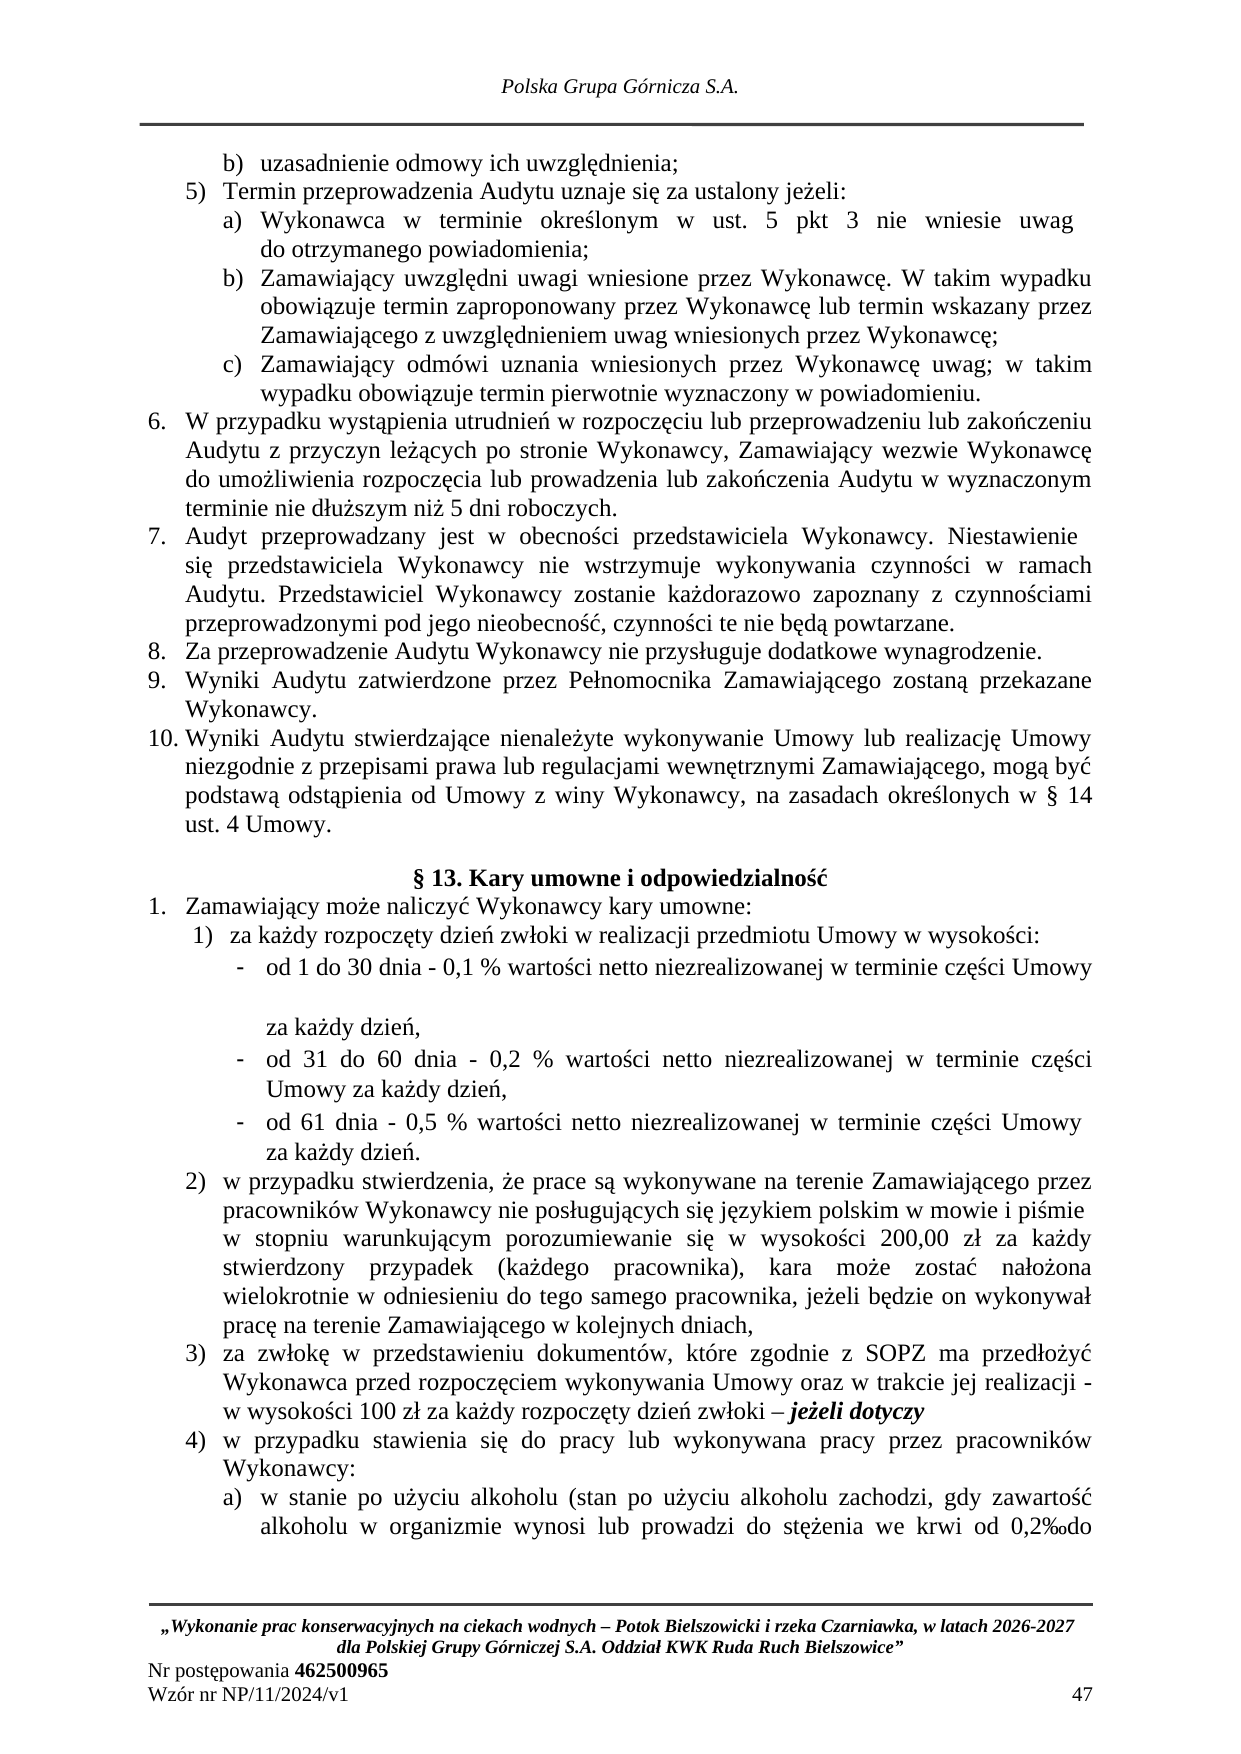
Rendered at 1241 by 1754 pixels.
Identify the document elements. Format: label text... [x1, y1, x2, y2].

list Wyniki Audytu zatwierdzone przez Pełnomocnika Zamawiającego zostaną przekazane Wykonawcy. [148, 665, 1093, 723]
list Zamawiający odmówi uznania wniesionych przez Wykonawcę uwag; w takim wypadku obowiązuje termin pierwotnie wyznaczony w powiadomieniu. [223, 349, 1093, 406]
list za każdy rozpoczęty dzień zwłoki w realizacji przedmiotu Umowy w wysokości: [192, 920, 1093, 949]
subtitle § 13. Kary umowne i odpowiedzialność [148, 863, 1093, 891]
list w przypadku stwierdzenia, że prace są wykonywane na terenie Zamawiającego przez pracowników Wykonawcy nie posługujących się językiem polskim w mowie i piśmie w stopniu warunkującym porozumiewanie się w wysokości 200,00 zł za każdy stwierdzony przypadek (każdego pracownika), kara może zostać nałożona wielokrotnie w odniesieniu do tego samego pracownika, jeżeli będzie on wykonywał pracę na terenie Zamawiającego w kolejnych dniach, [185, 1166, 1093, 1338]
list Zamawiający uwzględni uwagi wniesione przez Wykonawcę. W takim wypadku obowiązuje termin zaproponowany przez Wykonawcę lub termin wskazany przez Zamawiającego z uwzględnieniem uwag wniesionych przez Wykonawcę; [223, 263, 1093, 349]
list Wykonawca w terminie określonym w ust. 5 pkt 3 nie wniesie uwag do otrzymanego powiadomienia; [223, 205, 1093, 263]
list Audyt przeprowadzany jest w obecności przedstawiciela Wykonawcy. Niestawienie się przedstawiciela Wykonawcy nie wstrzymuje wykonywania czynności w ramach Audytu. Przedstawiciel Wykonawcy zostanie każdorazowo zapoznany z czynnościami przeprowadzonymi pod jego nieobecność, czynności te nie będą powtarzane. [148, 521, 1093, 636]
list od 1 do 30 dnia - 0,1 % wartości netto niezrealizowanej w terminie części Umowy za każdy dzień, [236, 949, 1093, 1040]
list od 31 do 60 dnia - 0,2 % wartości netto niezrealizowanej w terminie części Umowy za każdy dzień, [236, 1040, 1093, 1103]
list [223, 1482, 1093, 1540]
list od 61 dnia - 0,5 % wartości netto niezrealizowanej w terminie części Umowy za każdy dzień. [236, 1103, 1093, 1166]
list Termin przeprowadzenia Audytu uznaje się za ustalony jeżeli: [185, 176, 1093, 205]
list Za przeprowadzenie Audytu Wykonawcy nie przysługuje dodatkowe wynagrodzenie. [148, 636, 1093, 665]
list W przypadku wystąpienia utrudnień w rozpoczęciu lub przeprowadzeniu lub zakończeniu Audytu z przyczyn leżących po stronie Wykonawcy, Zamawiający wezwie Wykonawcę do umożliwienia rozpoczęcia lub prowadzenia lub zakończenia Audytu w wyznaczonym terminie nie dłuższym niż 5 dni roboczych. [148, 406, 1093, 521]
list w przypadku stawienia się do pracy lub wykonywana pracy przez pracowników Wykonawcy: [185, 1425, 1093, 1482]
list Wyniki Audytu stwierdzające nienależyte wykonywanie Umowy lub realizację Umowy niezgodnie z przepisami prawa lub regulacjami wewnętrznymi Zamawiającego, mogą być podstawą odstąpienia od Umowy z winy Wykonawcy, na zasadach określonych w § 14 ust. 4 Umowy. [148, 723, 1093, 838]
list uzasadnienie odmowy ich uwzględnienia; [223, 148, 1093, 176]
list Zamawiający może naliczyć Wykonawcy kary umowne: [148, 891, 1093, 920]
list za zwłokę w przedstawieniu dokumentów, które zgodnie z SOPZ ma przedłożyć Wykonawca przed rozpoczęciem wykonywania Umowy oraz w trakcie jej realizacji - w wysokości 100 zł za każdy rozpoczęty dzień zwłoki – jeżeli dotyczy [185, 1338, 1093, 1425]
